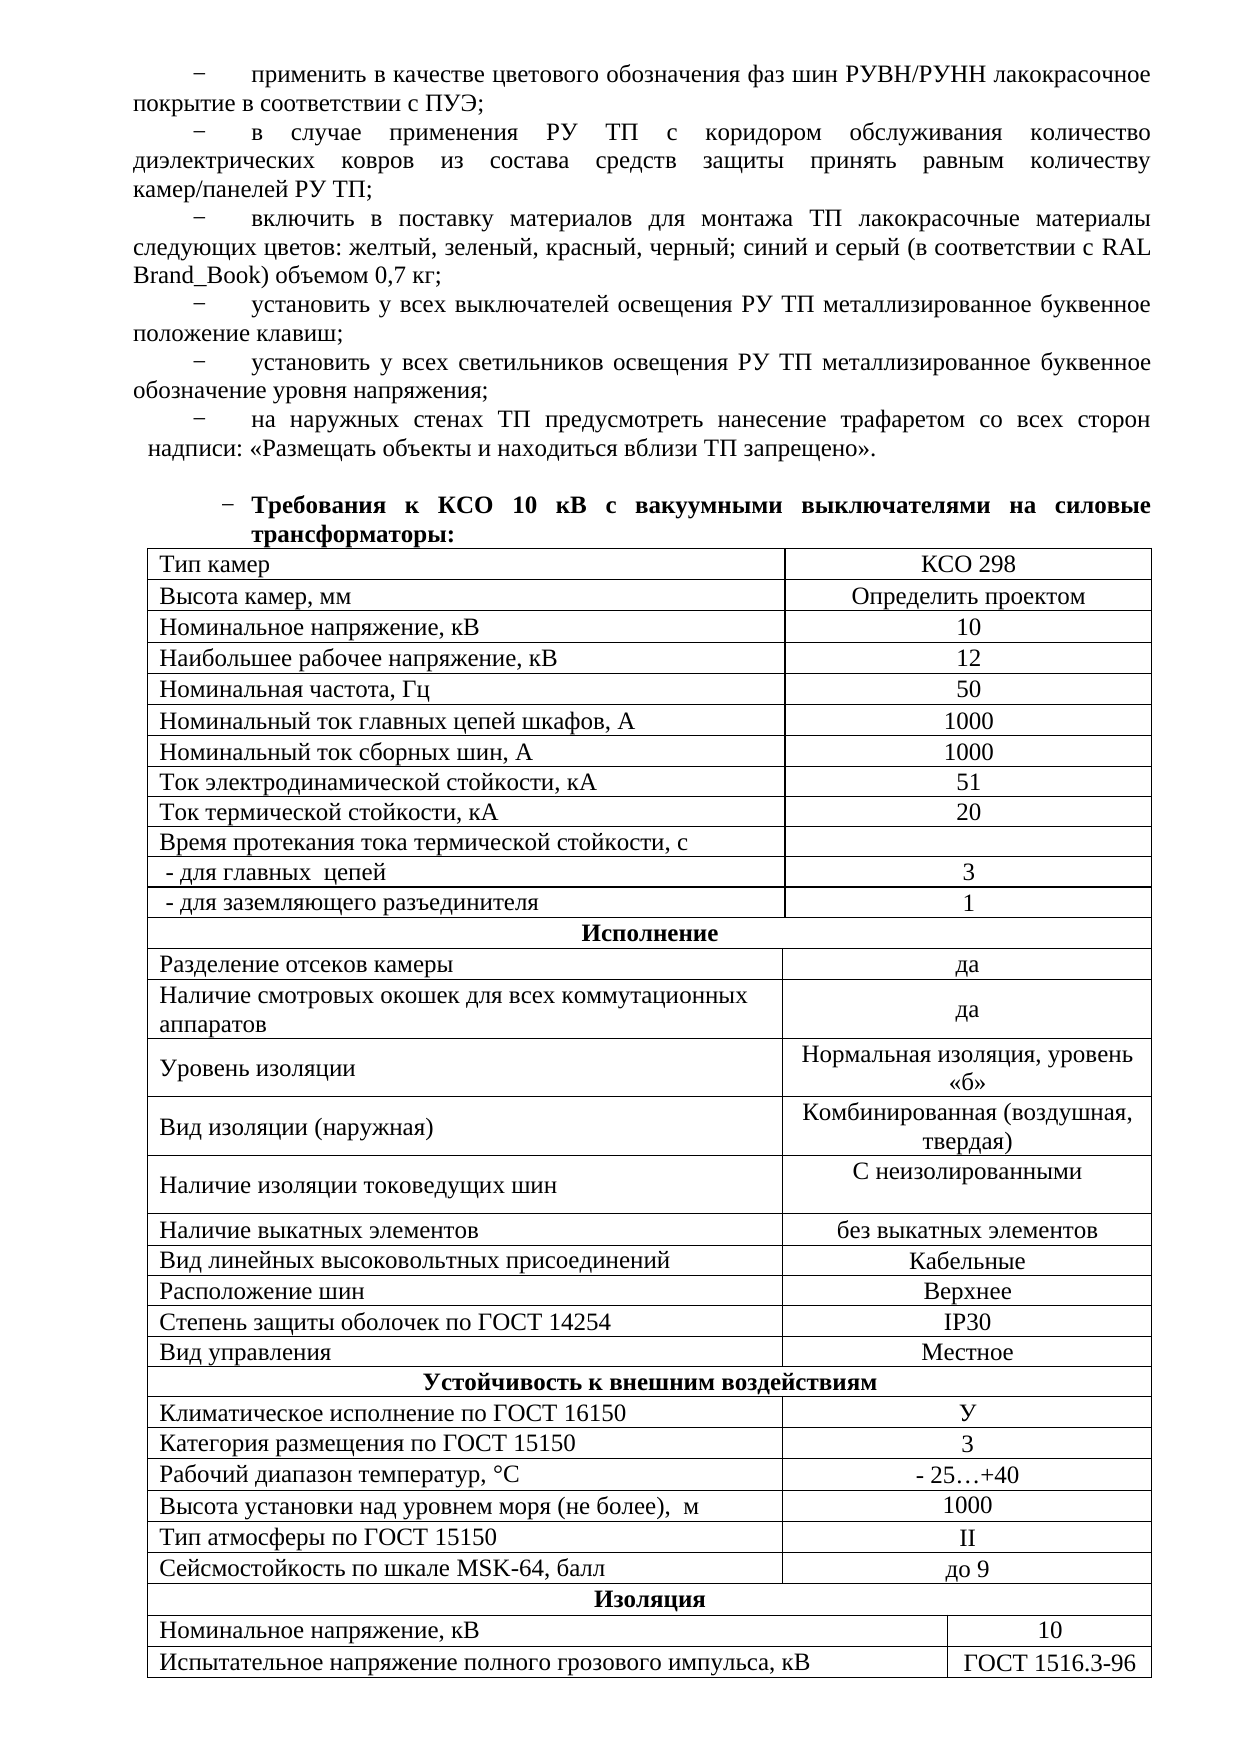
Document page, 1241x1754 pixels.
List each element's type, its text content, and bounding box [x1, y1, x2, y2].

table_cell Номинальный ток сборных шин, А [148, 736, 784, 766]
table_cell Номинальное напряжение, кВ [148, 611, 784, 642]
table_cell Наличие выкатных элементов [148, 1214, 782, 1244]
list установить у всех светильников освещения РУ ТП металлизированное буквенное обозначение уровня напряжения; [133, 347, 1152, 404]
table_cell - 25…+40 [783, 1459, 1151, 1489]
table_cell Испытательное напряжение полного грозового импульса, кВ [148, 1647, 947, 1677]
table_cell Время протекания тока термической стойкости, с [148, 827, 784, 856]
table_cell 3 [786, 857, 1151, 886]
table_cell 1000 [783, 1491, 1151, 1521]
table_cell Вид управления [148, 1337, 782, 1366]
table_cell 50 [786, 674, 1151, 704]
table_cell ГОСТ 1516.3-96 [948, 1647, 1151, 1677]
table_cell 10 [786, 611, 1151, 642]
table_cell Разделение отсеков камеры [148, 949, 782, 979]
table_cell да [783, 980, 1151, 1038]
table_cell Высота камер, мм [148, 580, 784, 610]
list на наружных стенах ТП предусмотреть нанесение трафаретом со всех сторон надписи: «Размещать объекты и находиться вблизи ТП запрещено». [148, 404, 1152, 462]
table_cell 3 [783, 1428, 1151, 1458]
table_cell Наибольшее рабочее напряжение, кВ [148, 643, 784, 673]
table_cell Определить проектом [786, 580, 1151, 610]
table_cell Высота установки над уровнем моря (не более), м [148, 1491, 782, 1521]
table_cell 1000 [786, 705, 1151, 735]
table_cell Верхнее [783, 1276, 1151, 1305]
table_cell Климатическое исполнение по ГОСТ 16150 [148, 1397, 782, 1427]
list установить у всех выключателей освещения РУ ТП металлизированное буквенное положение клавиш; [133, 289, 1152, 347]
table_cell Местное [783, 1337, 1151, 1366]
table_cell IP30 [783, 1306, 1151, 1336]
table_cell Степень защиты оболочек по ГОСТ 14254 [148, 1306, 782, 1336]
table_cell Уровень изоляции [148, 1039, 782, 1096]
table_cell - для главных цепей [148, 857, 784, 886]
table_cell С неизолированными [783, 1156, 1151, 1213]
table_cell Наличие изоляции токоведущих шин [148, 1156, 782, 1213]
table_cell Ток термической стойкости, кА [148, 797, 784, 826]
table_cell 12 [786, 643, 1151, 673]
table_cell У [783, 1397, 1151, 1427]
table_cell II [783, 1522, 1151, 1552]
table_header Тип камер [148, 549, 784, 579]
list Требования к КСО 10 кВ с вакуумными выключателями на силовые трансформаторы: [221, 490, 1152, 548]
table_cell 51 [786, 767, 1151, 796]
table_cell без выкатных элементов [783, 1214, 1151, 1244]
list применить в качестве цветового обозначения фаз шин РУВН/РУНН лакокрасочное покрытие в соответствии с ПУЭ; [133, 59, 1152, 117]
table_cell Категория размещения по ГОСТ 15150 [148, 1428, 782, 1458]
table_cell Вид изоляции (наружная) [148, 1097, 782, 1155]
table_cell Нормальная изоляция, уровень «б» [783, 1039, 1151, 1096]
table_cell Расположение шин [148, 1276, 782, 1305]
table_cell Устойчивость к внешним воздействиям [148, 1367, 1151, 1396]
table_cell Номинальное напряжение, кВ [148, 1616, 947, 1646]
table_cell Вид линейных высоковольтных присоединений [148, 1246, 782, 1275]
table_cell Тип атмосферы по ГОСТ 15150 [148, 1522, 782, 1552]
table_cell [786, 827, 1151, 856]
table_cell Исполнение [148, 918, 1151, 948]
table_cell 20 [786, 797, 1151, 826]
table_cell Номинальная частота, Гц [148, 674, 784, 704]
table_cell до 9 [783, 1553, 1151, 1583]
table_cell Сейсмостойкость по шкале MSK-64, балл [148, 1553, 782, 1583]
table_cell 1000 [786, 736, 1151, 766]
table_cell Рабочий диапазон температур, °С [148, 1459, 782, 1489]
table_cell Номинальный ток главных цепей шкафов, А [148, 705, 784, 735]
table_cell - для заземляющего разъединителя [148, 888, 784, 917]
table_cell 1 [786, 888, 1151, 917]
table_cell Кабельные [783, 1246, 1151, 1275]
list в случае применения РУ ТП с коридором обслуживания количество диэлектрических ковров из состава средств защиты принять равным количеству камер/панелей РУ ТП; [133, 117, 1152, 203]
table_cell Наличие смотровых окошек для всех коммутационных аппаратов [148, 980, 782, 1038]
table_cell Комбинированная (воздушная, твердая) [783, 1097, 1151, 1155]
table_cell 10 [948, 1616, 1151, 1646]
table_cell Ток электродинамической стойкости, кА [148, 767, 784, 796]
table_header КСО 298 [786, 549, 1151, 579]
table_cell Изоляция [148, 1584, 1151, 1614]
list включить в поставку материалов для монтажа ТП лакокрасочные материалы следующих цветов: желтый, зеленый, красный, черный; синий и серый (в соответствии с RAL Brand_Book) объемом 0,7 кг; [133, 203, 1152, 289]
table_cell да [783, 949, 1151, 979]
